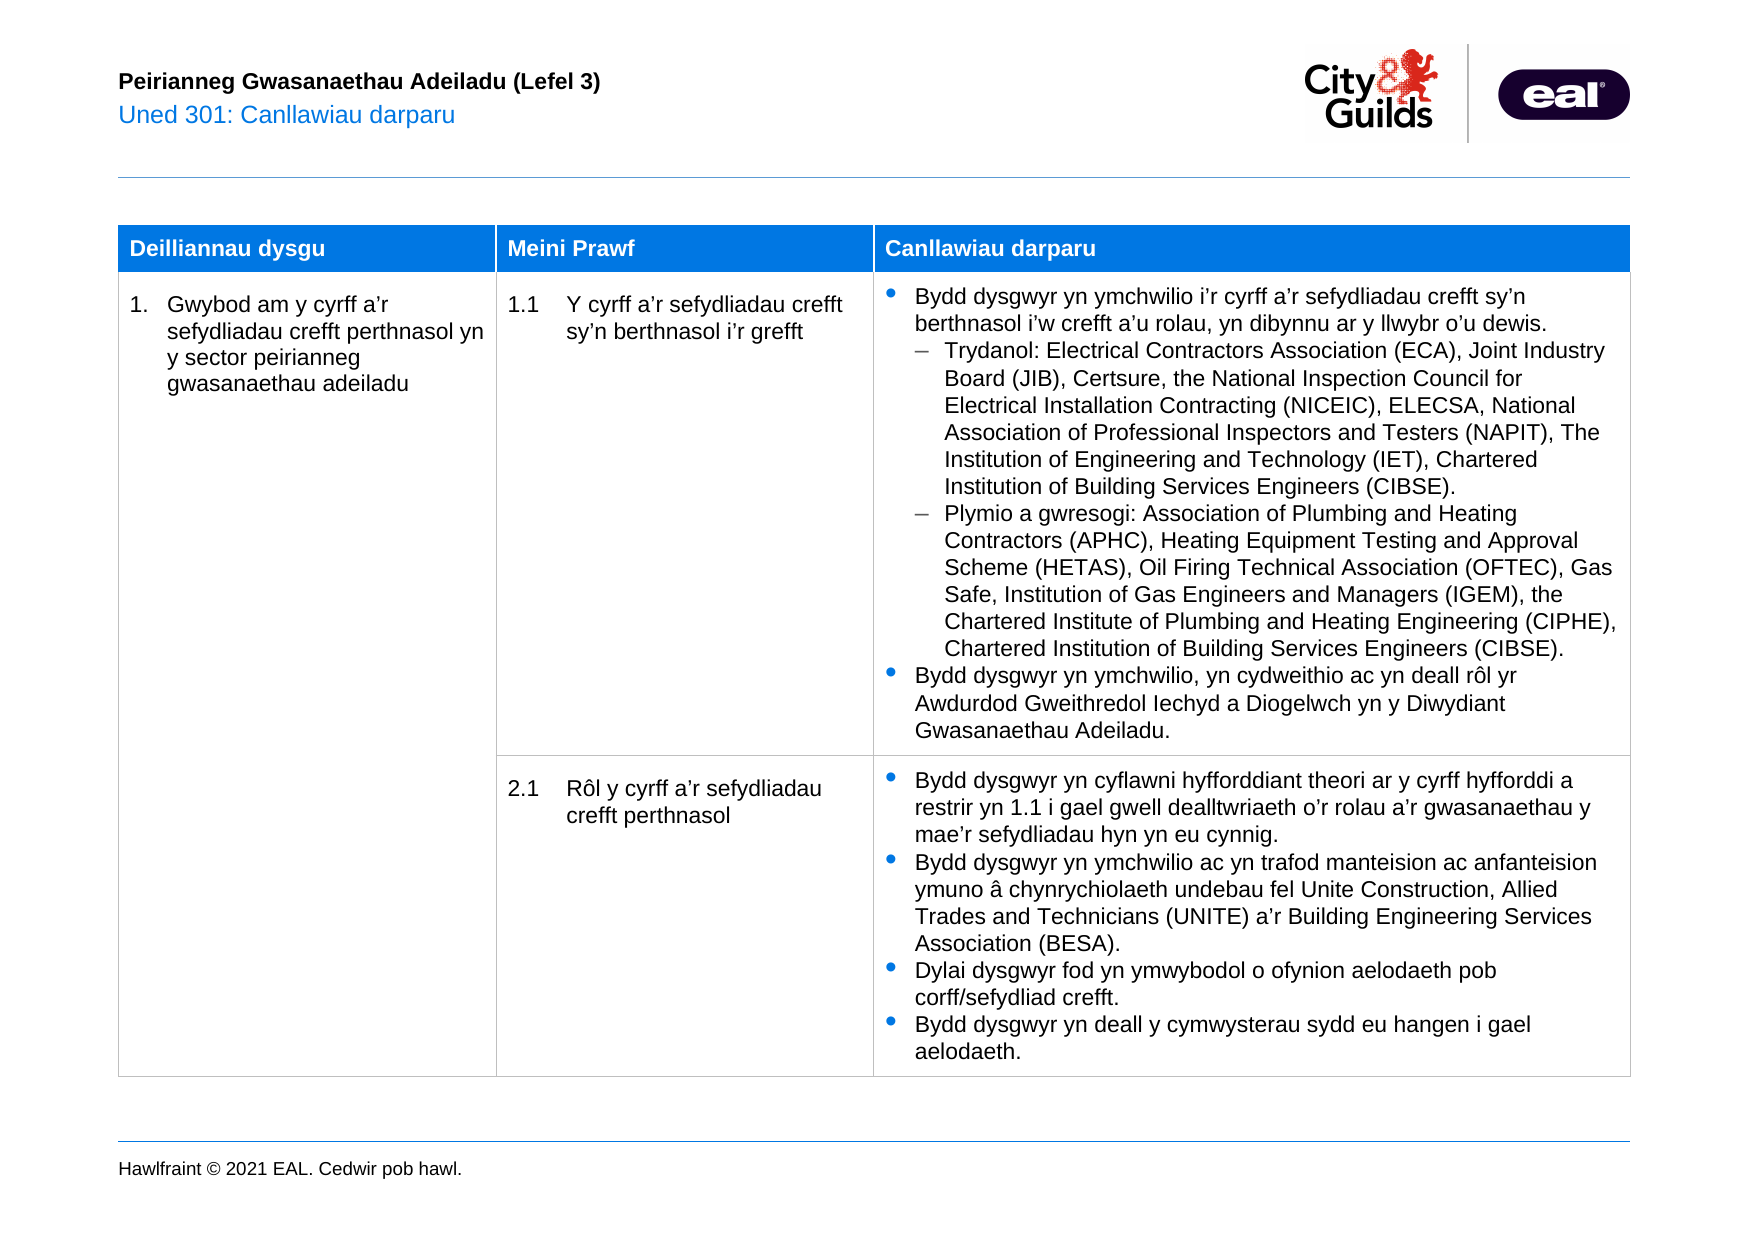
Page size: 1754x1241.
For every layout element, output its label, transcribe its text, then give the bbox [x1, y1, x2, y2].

table_header Meini Prawf [497, 225, 873, 272]
table_cell Bydd dysgwyr yn cyflawni hyfforddiant theori ar y cyrff hyfforddi a restrir yn 1.1 i gael gwell dealltwriaeth o’r rolau a’r gwasanaethau y mae’r sefydliadau hyn yn eu cynnig. Bydd dysgwyr yn ymchwilio ac yn trafod manteision ac anfanteision ymuno â chynrychiolaeth undebau fel Unite Construction, Allied Trades and Technicians (UNITE) a’r Building Engineering Services Association (BESA). Dylai dysgwyr fod yn ymwybodol o ofynion aelodaeth pob corff/sefydliad crefft. Bydd dysgwyr yn deall y cymwysterau sydd eu hangen i gael aelodaeth. [874, 756, 1630, 1076]
table_cell Rôl y cyrff a’r sefydliadau crefft perthnasol [497, 756, 873, 1076]
picture [1305, 44, 1630, 143]
table_cell Y cyrff a’r sefydliadau crefft sy’n berthnasol i’r grefft [497, 272, 873, 755]
table_header Canllawiau darparu [875, 225, 1630, 272]
table_cell Gwybod am y cyrff a’r sefydliadau crefft perthnasol yn y sector peirianneg gwasanaethau adeiladu [119, 272, 496, 1076]
table_header Deilliannau dysgu [118, 225, 495, 272]
table_cell Bydd dysgwyr yn ymchwilio i’r cyrff a’r sefydliadau crefft sy’n berthnasol i’w crefft a’u rolau, yn dibynnu ar y llwybr o’u dewis. Trydanol: Electrical Contractors Association (ECA), Joint Industry Board (JIB), Certsure, the National Inspection Council for Electrical Installation Contracting (NICEIC), ELECSA, National Association of Professional Inspectors and Testers (NAPIT), The Institution of Engineering and Technology (IET), Chartered Institution of Building Services Engineers (CIBSE). Plymio a gwresogi: Association of Plumbing and Heating Contractors (APHC), Heating Equipment Testing and Approval Scheme (HETAS), Oil Firing Technical Association (OFTEC), Gas Safe, Institution of Gas Engineers and Managers (IGEM), the Chartered Institute of Plumbing and Heating Engineering (CIPHE), Chartered Institution of Building Services Engineers (CIBSE). Bydd dysgwyr yn ymchwilio, yn cydweithio ac yn deall rôl yr Awdurdod Gweithredol Iechyd a Diogelwch yn y Diwydiant Gwasanaethau Adeiladu. [874, 272, 1630, 755]
